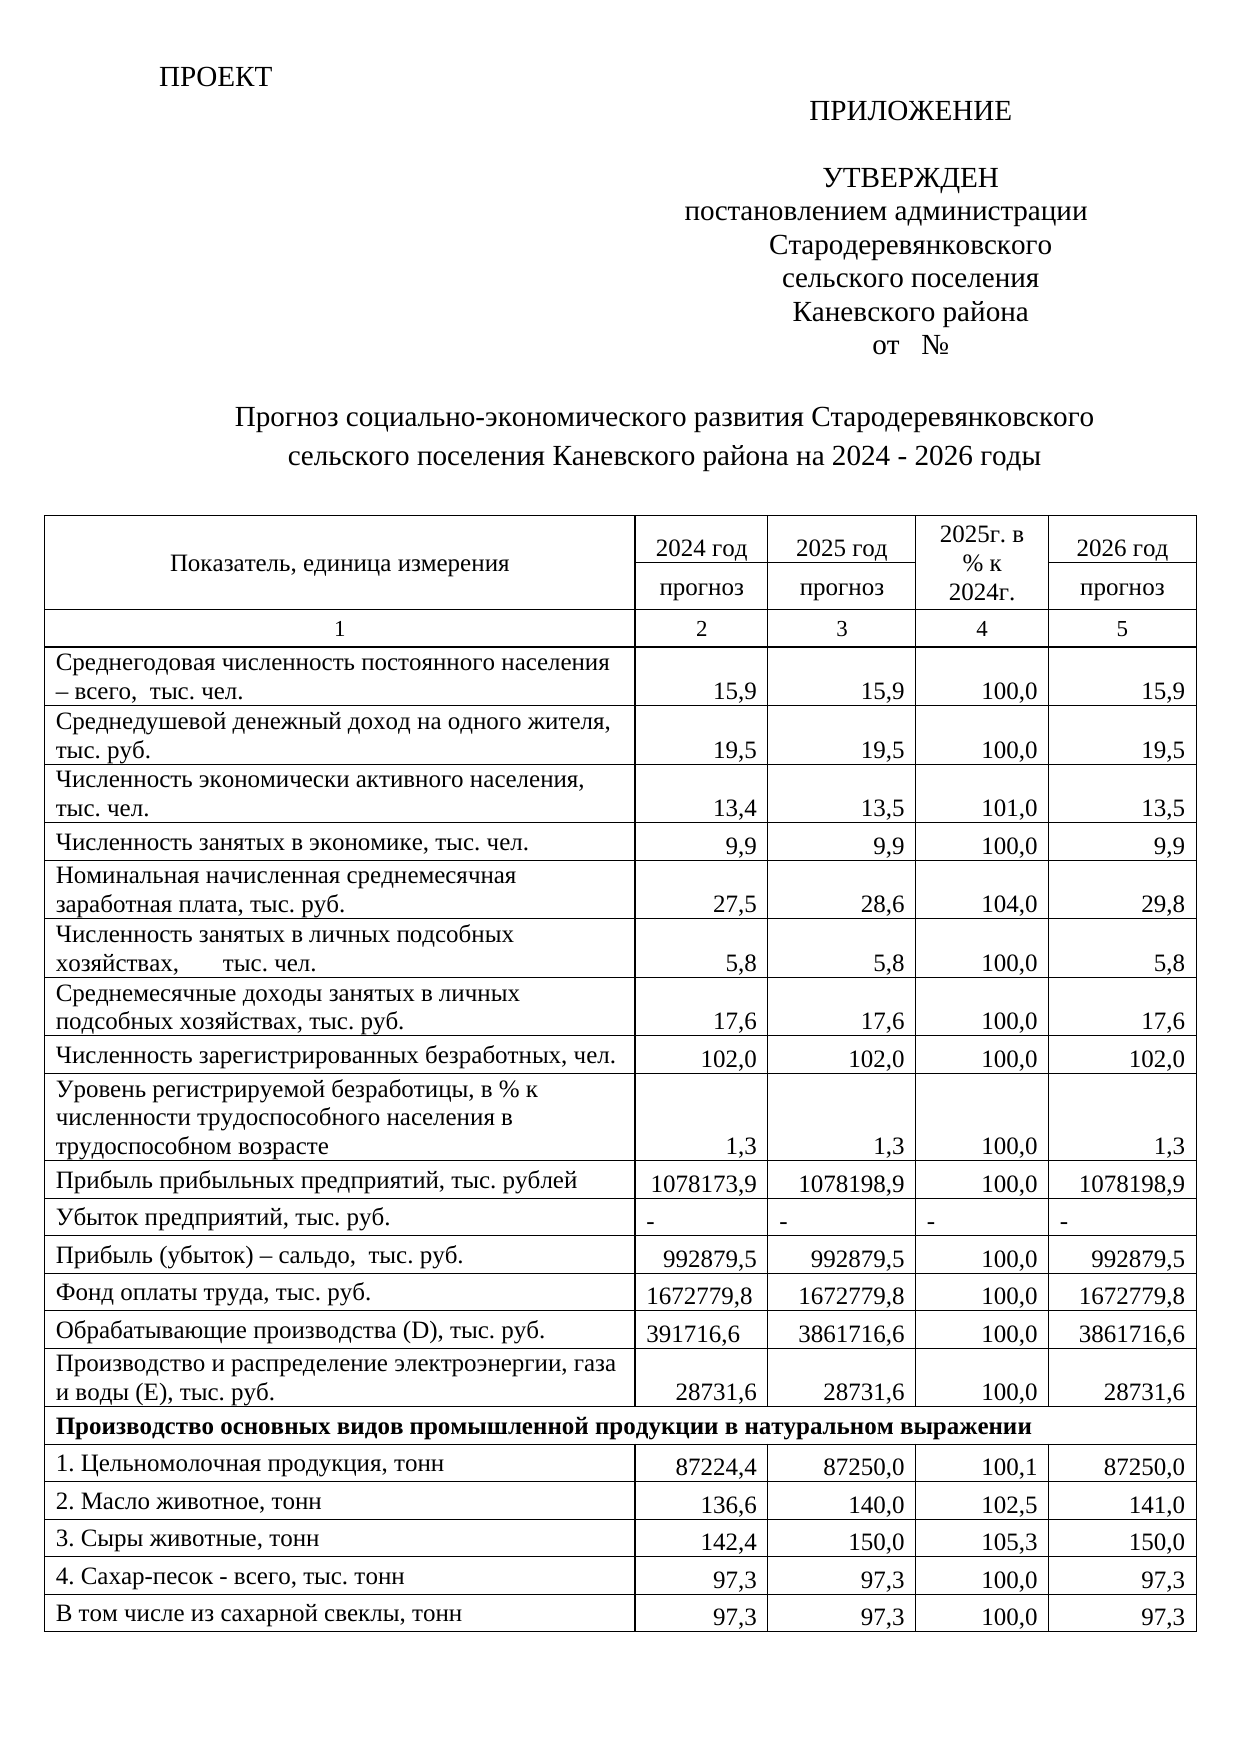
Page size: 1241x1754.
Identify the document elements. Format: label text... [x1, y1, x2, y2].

table_cell Фонд оплаты труда, тыс. руб. [45, 1274, 634, 1310]
table_cell 97,3 [636, 1595, 767, 1631]
table_cell 102,5 [916, 1482, 1048, 1518]
table_cell Прибыль прибыльных предприятий, тыс. рублей [45, 1161, 634, 1197]
table_cell 9,9 [768, 823, 915, 859]
table_cell 102,0 [636, 1036, 767, 1073]
table_cell 1,3 [768, 1074, 915, 1160]
table_cell 4 [916, 610, 1048, 646]
table_cell 5,8 [636, 919, 767, 977]
table_cell 100,0 [916, 706, 1048, 763]
table_cell Среднедушевой денежный доход на одного жителя, тыс. руб. [45, 706, 634, 763]
table_cell 97,3 [1049, 1557, 1196, 1593]
table_cell 3. Сыры животные, тонн [45, 1520, 634, 1556]
table_header 2025 год [768, 516, 915, 562]
table_cell 100,1 [916, 1445, 1048, 1481]
table_cell 141,0 [1049, 1482, 1196, 1518]
table_cell 105,3 [916, 1520, 1048, 1556]
table_cell 29,8 [1049, 861, 1196, 918]
table_cell 19,5 [636, 706, 767, 763]
table_cell - [768, 1199, 915, 1235]
table_cell Среднемесячные доходы занятых в личных подсобных хозяйствах, тыс. руб. [45, 978, 634, 1035]
table_cell 15,9 [768, 648, 915, 705]
table_cell 100,0 [916, 648, 1048, 705]
table_cell 28731,6 [768, 1349, 915, 1406]
table_cell 87250,0 [1049, 1445, 1196, 1481]
table_cell 13,5 [1049, 765, 1196, 822]
table_header 2026 год [1049, 516, 1196, 562]
table_cell 5,8 [1049, 919, 1196, 977]
table_cell 19,5 [1049, 706, 1196, 763]
table_cell 102,0 [1049, 1036, 1196, 1073]
table_cell 100,0 [916, 1274, 1048, 1310]
table_cell 19,5 [768, 706, 915, 763]
table_cell 1078173,9 [636, 1161, 767, 1197]
table_cell 100,0 [916, 1349, 1048, 1406]
table_cell 9,9 [1049, 823, 1196, 859]
table_cell 15,9 [1049, 648, 1196, 705]
table_cell 13,4 [636, 765, 767, 822]
table_cell 97,3 [636, 1557, 767, 1593]
table_cell 28731,6 [1049, 1349, 1196, 1406]
table_cell 100,0 [916, 919, 1048, 977]
table_cell 17,6 [636, 978, 767, 1035]
table_cell прогноз [1049, 563, 1196, 609]
table_cell 28,6 [768, 861, 915, 918]
table_cell 100,0 [916, 1074, 1048, 1160]
table_cell 17,6 [768, 978, 915, 1035]
table_cell 391716,6 [636, 1311, 767, 1347]
table_cell 100,0 [916, 1311, 1048, 1347]
table_cell 2 [636, 610, 767, 646]
table_cell 1. Цельномолочная продукция, тонн [45, 1445, 634, 1481]
table_cell 1078198,9 [1049, 1161, 1196, 1197]
table_cell Численность занятых в личных подсобных хозяйствах, тыс. чел. [45, 919, 634, 977]
table_header ПРОЕКТ [148, 59, 658, 361]
table_cell 150,0 [1049, 1520, 1196, 1556]
table_cell Численность экономически активного населения, тыс. чел. [45, 765, 634, 822]
table_cell 150,0 [768, 1520, 915, 1556]
table_cell 97,3 [1049, 1595, 1196, 1631]
table_cell 87224,4 [636, 1445, 767, 1481]
table_cell - [636, 1199, 767, 1235]
table_cell 100,0 [916, 1595, 1048, 1631]
table_cell 992879,5 [768, 1236, 915, 1272]
table_cell 17,6 [1049, 978, 1196, 1035]
table_cell 100,0 [916, 1161, 1048, 1197]
table_cell 142,4 [636, 1520, 767, 1556]
table_cell 100,0 [916, 1236, 1048, 1272]
table_cell Производство основных видов промышленной продукции в натуральном выражении [45, 1407, 1196, 1443]
table_cell Обрабатывающие производства (D), тыс. руб. [45, 1311, 634, 1347]
table_cell 27,5 [636, 861, 767, 918]
table_cell 992879,5 [636, 1236, 767, 1272]
table_cell Прибыль (убыток) – сальдо, тыс. руб. [45, 1236, 634, 1272]
table_cell 15,9 [636, 648, 767, 705]
table_cell 3861716,6 [768, 1311, 915, 1347]
table_cell 13,5 [768, 765, 915, 822]
table_cell 97,3 [768, 1595, 915, 1631]
table_cell 136,6 [636, 1482, 767, 1518]
table_cell 100,0 [916, 978, 1048, 1035]
table_cell - [1049, 1199, 1196, 1235]
table_header ПРИЛОЖЕНИЕ УТВЕРЖДЕН постановлением администрации Стародеревянковского сельского поселения Каневского района от № [658, 59, 1163, 361]
table_cell 2. Масло животное, тонн [45, 1482, 634, 1518]
table_cell Номинальная начисленная среднемесячная заработная плата, тыс. руб. [45, 861, 634, 918]
table_cell Уровень регистрируемой безработицы, в % к численности трудоспособного населения в трудоспособном возрасте [45, 1074, 634, 1160]
table_cell 100,0 [916, 1036, 1048, 1073]
table_cell 5 [1049, 610, 1196, 646]
table_cell Производство и распределение электроэнергии, газа и воды (E), тыс. руб. [45, 1349, 634, 1406]
table_cell 28731,6 [636, 1349, 767, 1406]
table_cell 1672779,8 [1049, 1274, 1196, 1310]
table_cell 1,3 [636, 1074, 767, 1160]
table_cell 5,8 [768, 919, 915, 977]
table_cell 102,0 [768, 1036, 915, 1073]
table_cell Численность занятых в экономике, тыс. чел. [45, 823, 634, 859]
table_cell 992879,5 [1049, 1236, 1196, 1272]
table_header 2024 год [636, 516, 767, 562]
text Прогноз социально-экономического развития Стародеревянковского сельского поселения Каневского района на 2024 - 2026 годы [177, 399, 1152, 472]
table_cell прогноз [768, 563, 915, 609]
table_cell 1672779,8 [636, 1274, 767, 1310]
table_cell 101,0 [916, 765, 1048, 822]
table_header 2025г. в % к 2024г. [916, 516, 1048, 609]
table_cell 4. Сахар-песок - всего, тыс. тонн [45, 1557, 634, 1593]
table_cell - [916, 1199, 1048, 1235]
table_cell Численность зарегистрированных безработных, чел. [45, 1036, 634, 1073]
table_cell 1,3 [1049, 1074, 1196, 1160]
table_cell 3 [768, 610, 915, 646]
table_cell Среднегодовая численность постоянного населения – всего, тыс. чел. [45, 648, 634, 705]
table_cell Убыток предприятий, тыс. руб. [45, 1199, 634, 1235]
table_cell прогноз [636, 563, 767, 609]
table_cell 1078198,9 [768, 1161, 915, 1197]
table_cell 1672779,8 [768, 1274, 915, 1310]
table_cell 100,0 [916, 823, 1048, 859]
table_cell 87250,0 [768, 1445, 915, 1481]
table_cell 3861716,6 [1049, 1311, 1196, 1347]
table_cell В том числе из сахарной свеклы, тонн [45, 1595, 634, 1631]
table_cell 104,0 [916, 861, 1048, 918]
table_header Показатель, единица измерения [45, 516, 634, 609]
table_cell 97,3 [768, 1557, 915, 1593]
table_cell 140,0 [768, 1482, 915, 1518]
table_cell 100,0 [916, 1557, 1048, 1593]
table_cell 9,9 [636, 823, 767, 859]
table_cell 1 [45, 610, 634, 646]
